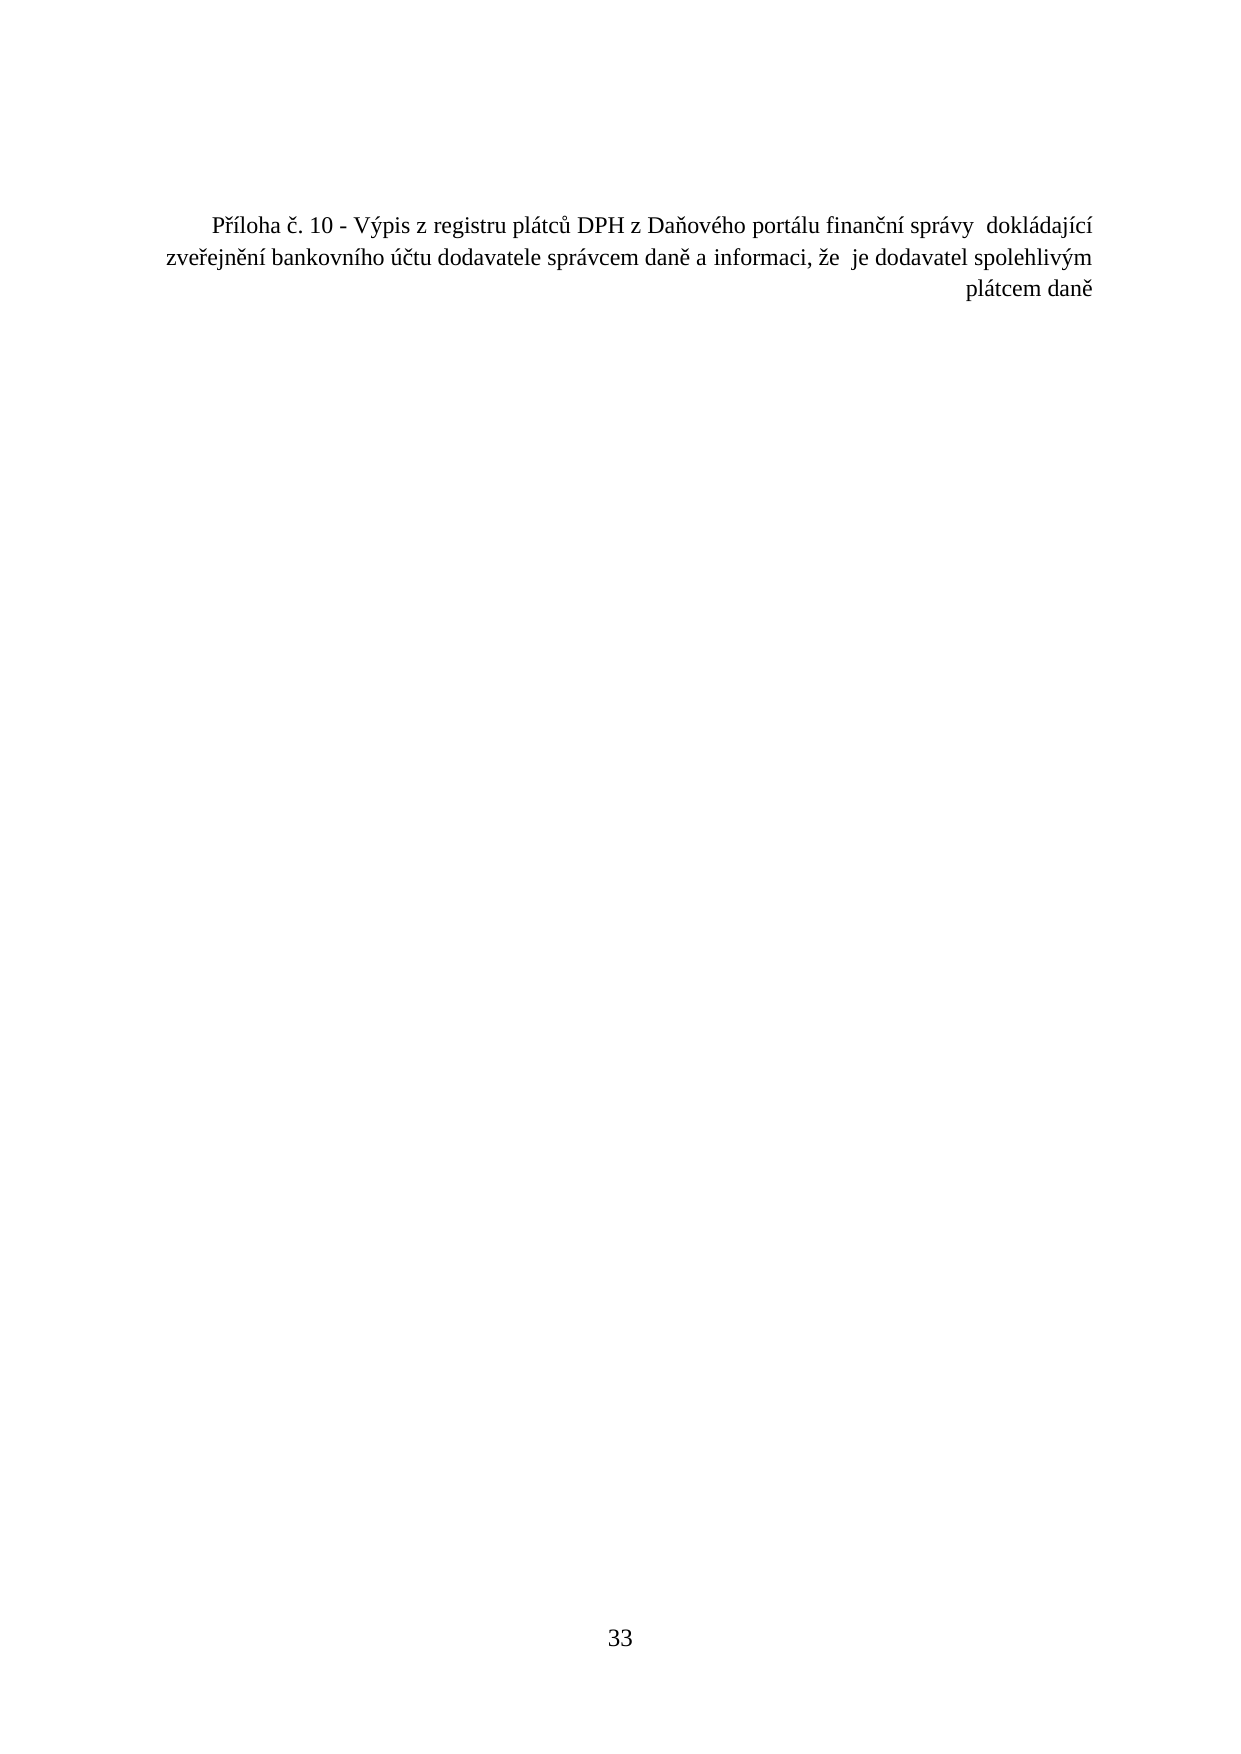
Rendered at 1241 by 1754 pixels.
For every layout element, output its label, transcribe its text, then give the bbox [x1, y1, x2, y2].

text Příloha č. 10 - Výpis z registru plátců DPH z Daňového portálu finanční správy dokládající zveřejnění bankovního účtu dodavatele správcem daně a informaci, že je dodavatel spolehlivým plátcem daně [148, 211, 1093, 302]
